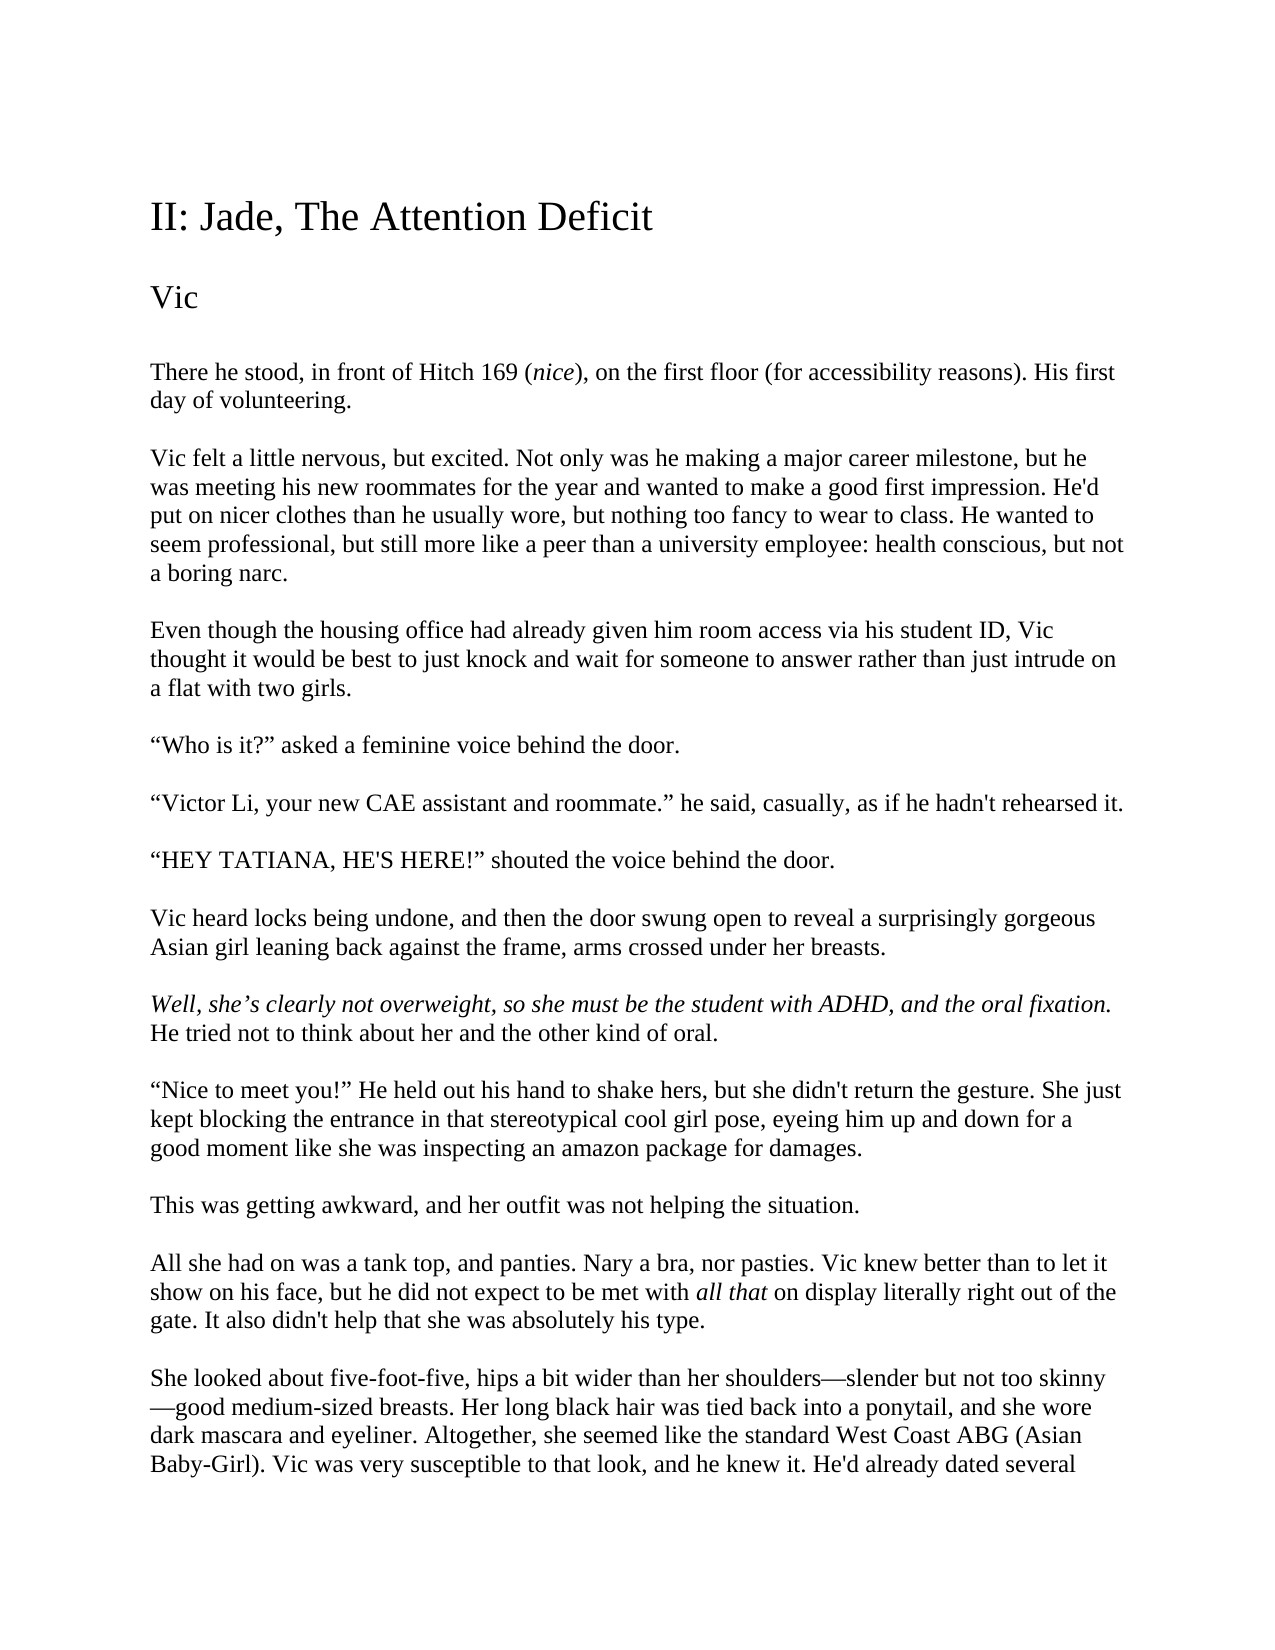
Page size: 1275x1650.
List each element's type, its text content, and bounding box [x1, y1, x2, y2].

text “Who is it?” asked a feminine voice behind the door. [150, 730, 1125, 759]
text All she had on was a tank top, and panties. Nary a bra, nor pasties. Vic knew better than to let it show on his face, but he did not expect to be met with all that on display literally right out of the gate. It also didn't help that she was absolutely his type. [150, 1248, 1125, 1334]
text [150, 1363, 1125, 1478]
text Vic felt a little nervous, but excited. Not only was he making a major career milestone, but he was meeting his new roommates for the year and wanted to make a good first impression. He'd put on nicer clothes than he usually wore, but nothing too fancy to wear to class. He wanted to seem professional, but still more like a peer than a university employee: health conscious, but not a boring narc. [150, 443, 1125, 587]
text Even though the housing office had already given him room access via his student ID, Vic thought it would be best to just knock and wait for someone to answer rather than just intrude on a flat with two girls. [150, 615, 1125, 702]
text This was getting awkward, and her outfit was not helping the situation. [150, 1190, 1125, 1219]
text “HEY TATIANA, HE'S HERE!” shouted the voice behind the door. [150, 845, 1125, 874]
subtitle Vic [150, 277, 1125, 315]
text Well, she’s clearly not overweight, so she must be the student with ADHD, and the oral fixation. He tried not to think about her and the other kind of oral. [150, 989, 1125, 1047]
text Vic heard locks being undone, and then the door swung open to reveal a surprisingly gorgeous Asian girl leaning back against the frame, arms crossed under her breasts. [150, 903, 1125, 960]
text There he stood, in front of Hitch 169 (nice), on the first floor (for accessibility reasons). His first day of volunteering. [150, 357, 1125, 414]
text “Victor Li, your new CAE assistant and roommate.” he said, casually, as if he hadn't rehearsed it. [150, 788, 1125, 817]
subtitle II: Jade, The Attention Deficit [150, 192, 1125, 239]
text “Nice to meet you!” He held out his hand to shake hers, but she didn't return the gesture. She just kept blocking the entrance in that stereotypical cool girl pose, eyeing him up and down for a good moment like she was inspecting an amazon package for damages. [150, 1075, 1125, 1162]
